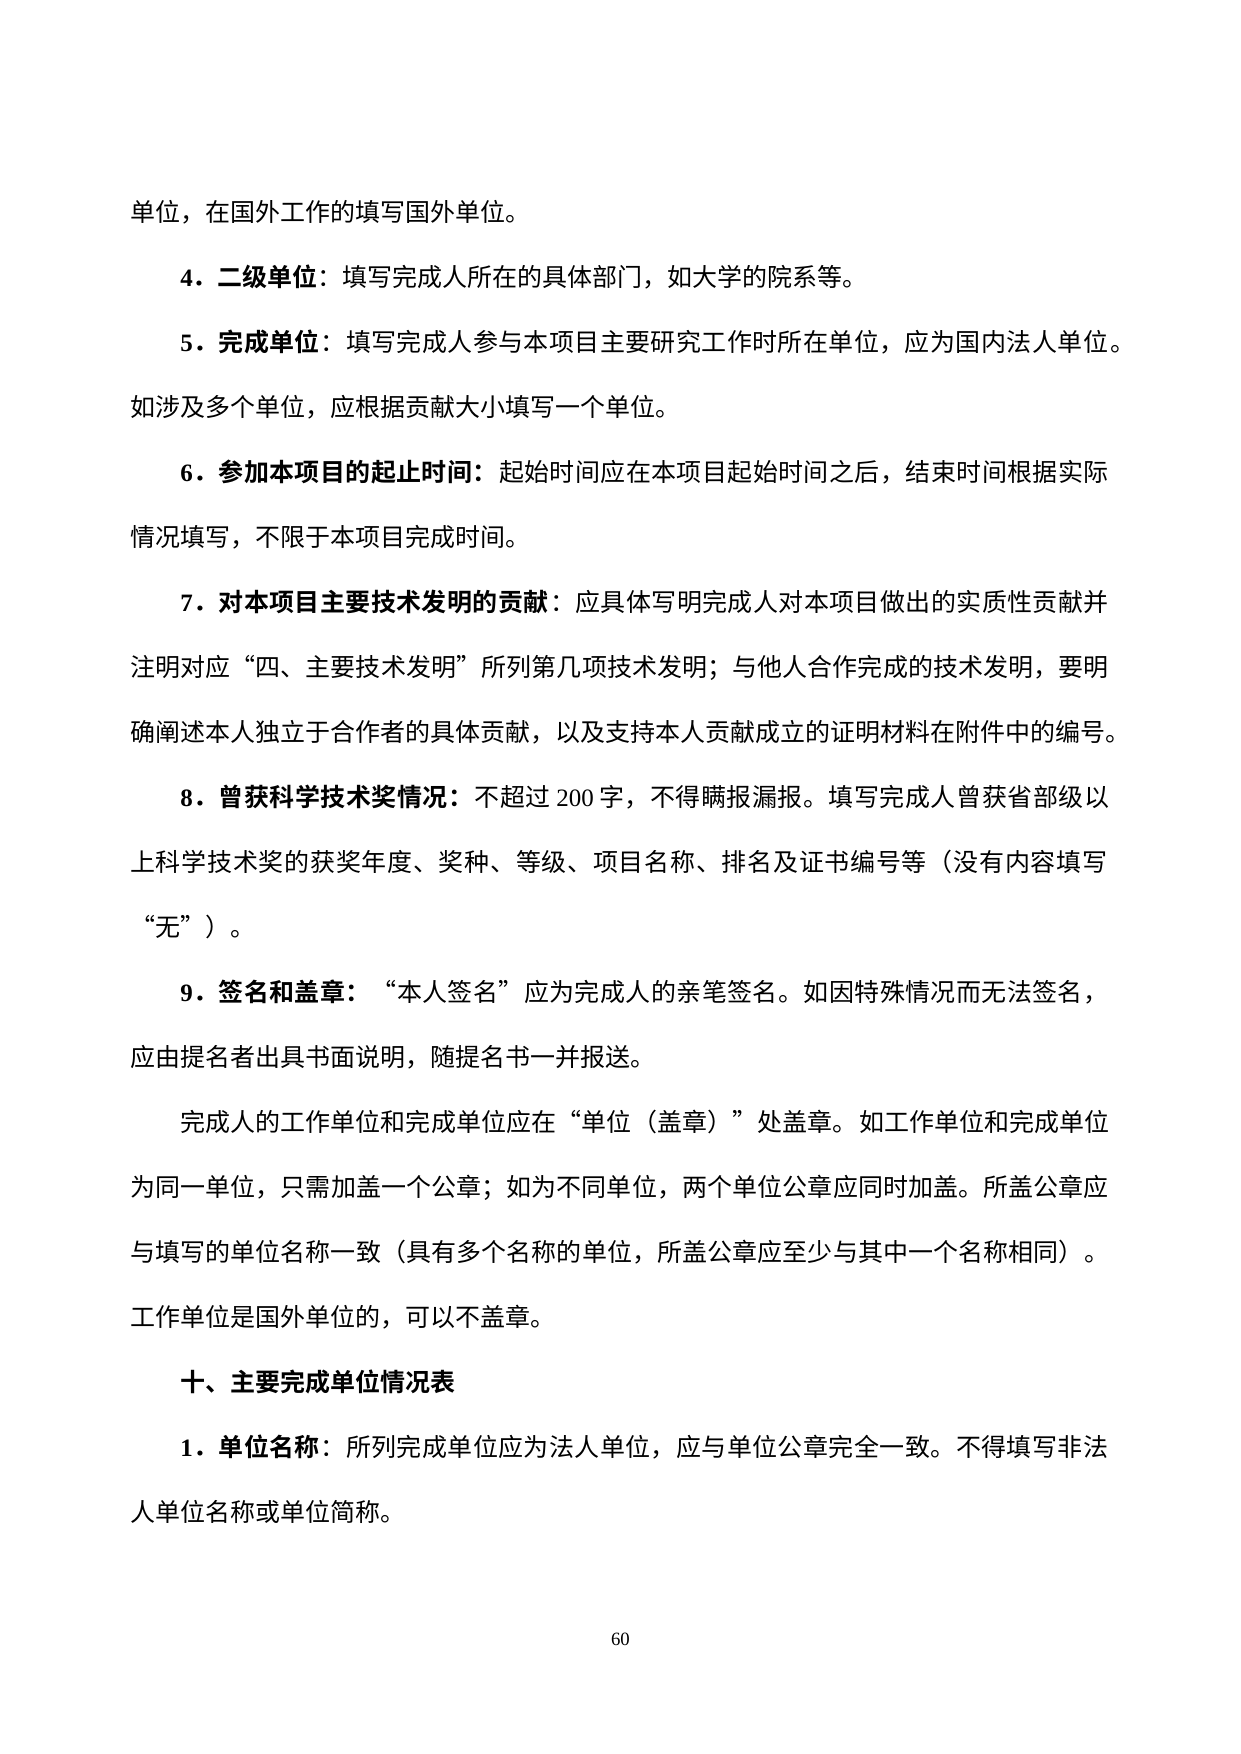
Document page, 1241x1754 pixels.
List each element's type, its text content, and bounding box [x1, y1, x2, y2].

text 1．单位名称：所列完成单位应为法人单位，应与单位公章完全一致。不得填写非法人单位名称或单位简称。 [130, 1413, 1110, 1543]
text 十、主要完成单位情况表 [130, 1348, 1110, 1413]
text 9．签名和盖章：“本人签名”应为完成人的亲笔签名。如因特殊情况而无法签名，应由提名者出具书面说明，随提名书一并报送。 [130, 958, 1110, 1088]
text 7．对本项目主要技术发明的贡献：应具体写明完成人对本项目做出的实质性贡献并注明对应“四、主要技术发明”所列第几项技术发明；与他人合作完成的技术发明，要明确阐述本人独立于合作者的具体贡献，以及支持本人贡献成立的证明材料在附件中的编号。 [130, 568, 1110, 763]
text 4．二级单位：填写完成人所在的具体部门，如大学的院系等。 [130, 243, 1110, 308]
text 完成人的工作单位和完成单位应在“单位（盖章）”处盖章。如工作单位和完成单位为同一单位，只需加盖一个公章；如为不同单位，两个单位公章应同时加盖。所盖公章应与填写的单位名称一致（具有多个名称的单位，所盖公章应至少与其中一个名称相同）。工作单位是国外单位的，可以不盖章。 [130, 1088, 1110, 1348]
text 5．完成单位：填写完成人参与本项目主要研究工作时所在单位，应为国内法人单位。如涉及多个单位，应根据贡献大小填写一个单位。 [130, 308, 1110, 438]
text 8．曾获科学技术奖情况：不超过200字，不得瞒报漏报。填写完成人曾获省部级以上科学技术奖的获奖年度、奖种、等级、项目名称、排名及证书编号等（没有内容填写“无”）。 [130, 763, 1110, 958]
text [130, 178, 1110, 243]
text 6．参加本项目的起止时间：起始时间应在本项目起始时间之后，结束时间根据实际情况填写，不限于本项目完成时间。 [130, 438, 1110, 568]
